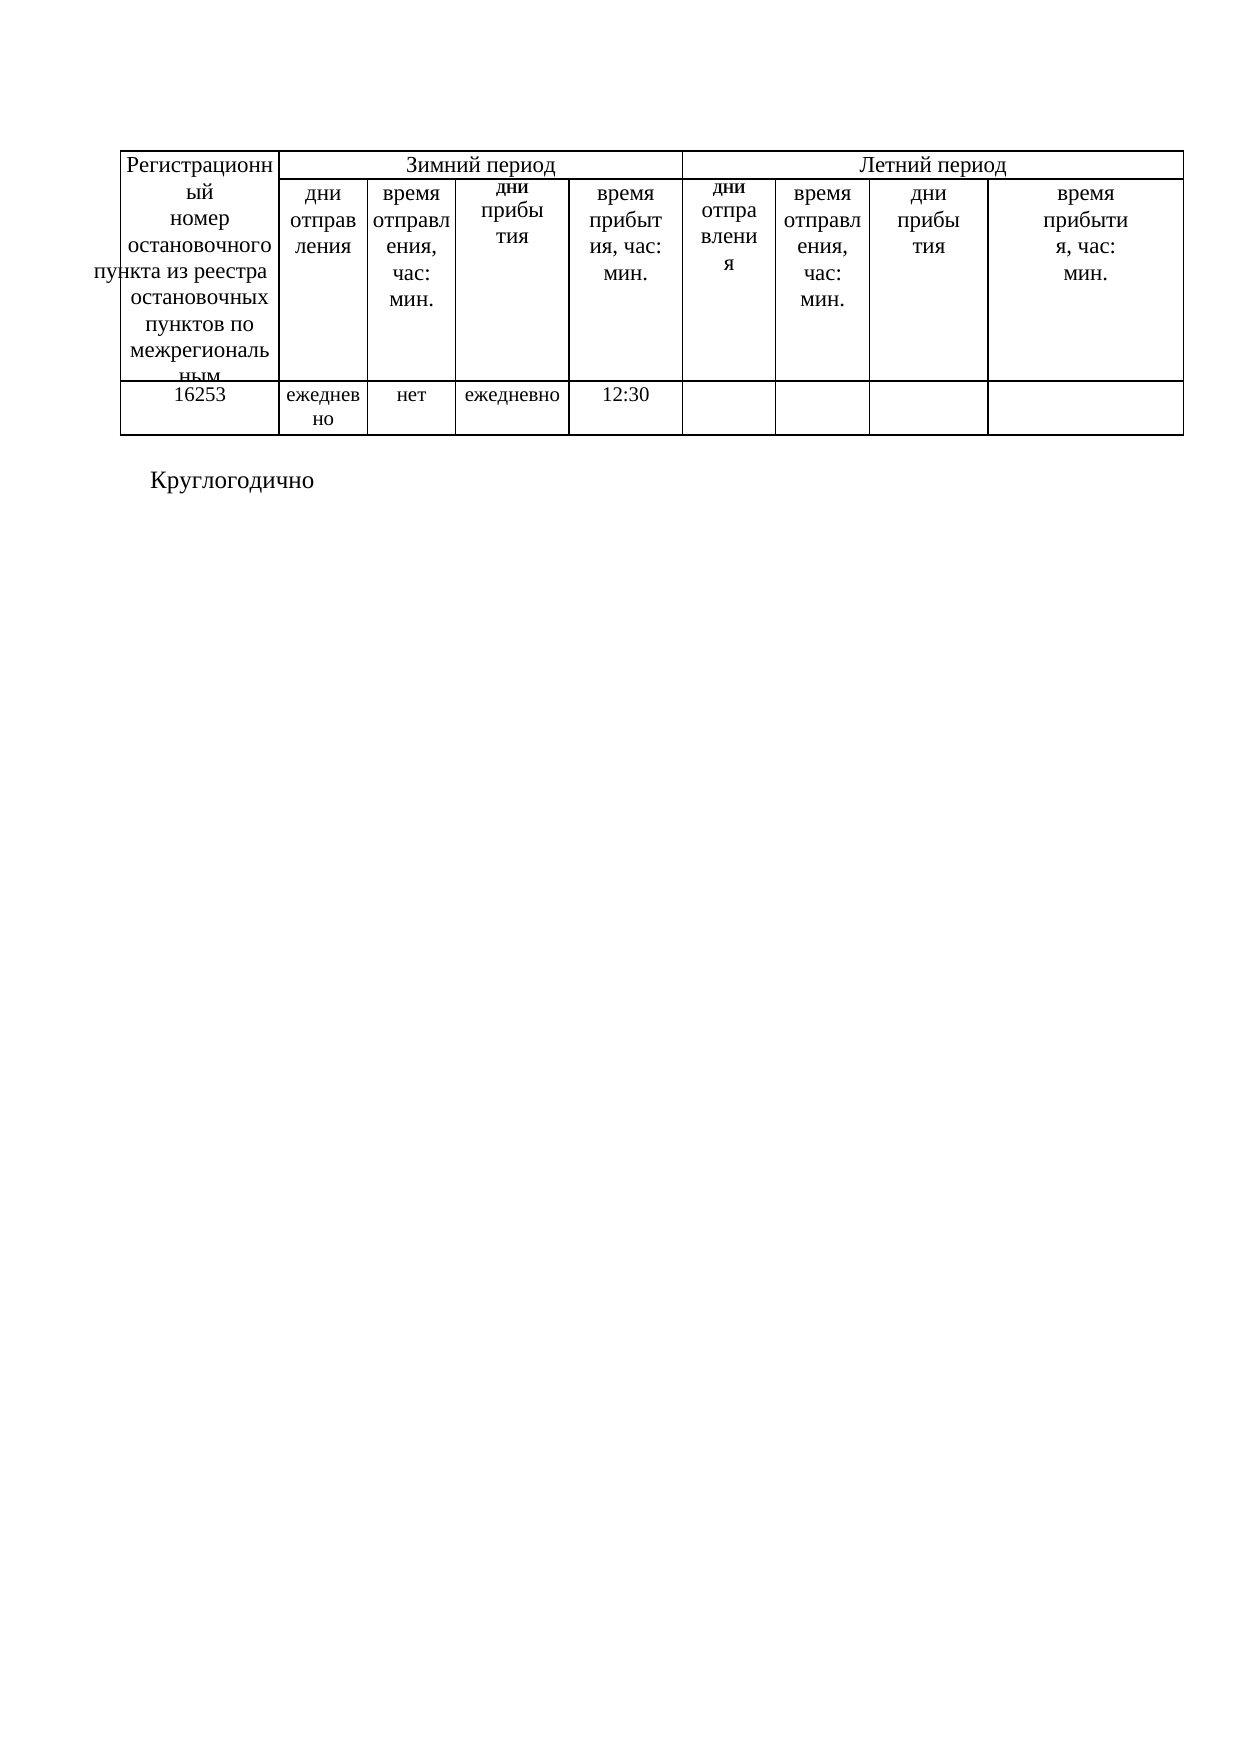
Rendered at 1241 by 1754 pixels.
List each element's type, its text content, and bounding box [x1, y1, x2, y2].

table_header Летний период [683, 152, 1183, 178]
table_cell [683, 382, 775, 434]
table_cell время прибыт ия, час: мин. [570, 180, 682, 380]
table_cell ежедневно [280, 382, 367, 434]
table_cell дни прибы тия [870, 180, 987, 380]
table_cell [776, 382, 869, 434]
table_header Зимний период [280, 152, 682, 178]
table_cell нет [368, 382, 455, 434]
table_header Регистрационный номер остановочного пункта из реестра остановочных пунктов по межрегиональным маршрутам регулярных перевозок [121, 152, 278, 380]
table_cell ежедневно [456, 382, 568, 434]
table_cell 12:30 [570, 382, 682, 434]
table_cell ДНИ прибы тия [456, 180, 568, 380]
table_cell [870, 382, 987, 434]
table_cell время прибыти я, час: мин. [989, 180, 1183, 380]
table_cell ДНИ отпра влени я [683, 180, 775, 380]
table_cell дни отправ ления [280, 180, 367, 380]
table_cell 16253 [121, 382, 278, 434]
table_cell время отправл ения, час: мин. [776, 180, 869, 380]
table_cell время отправл ения, час: мин. [368, 180, 455, 380]
table_cell [989, 382, 1183, 434]
text Круглогодично [150, 465, 1090, 493]
